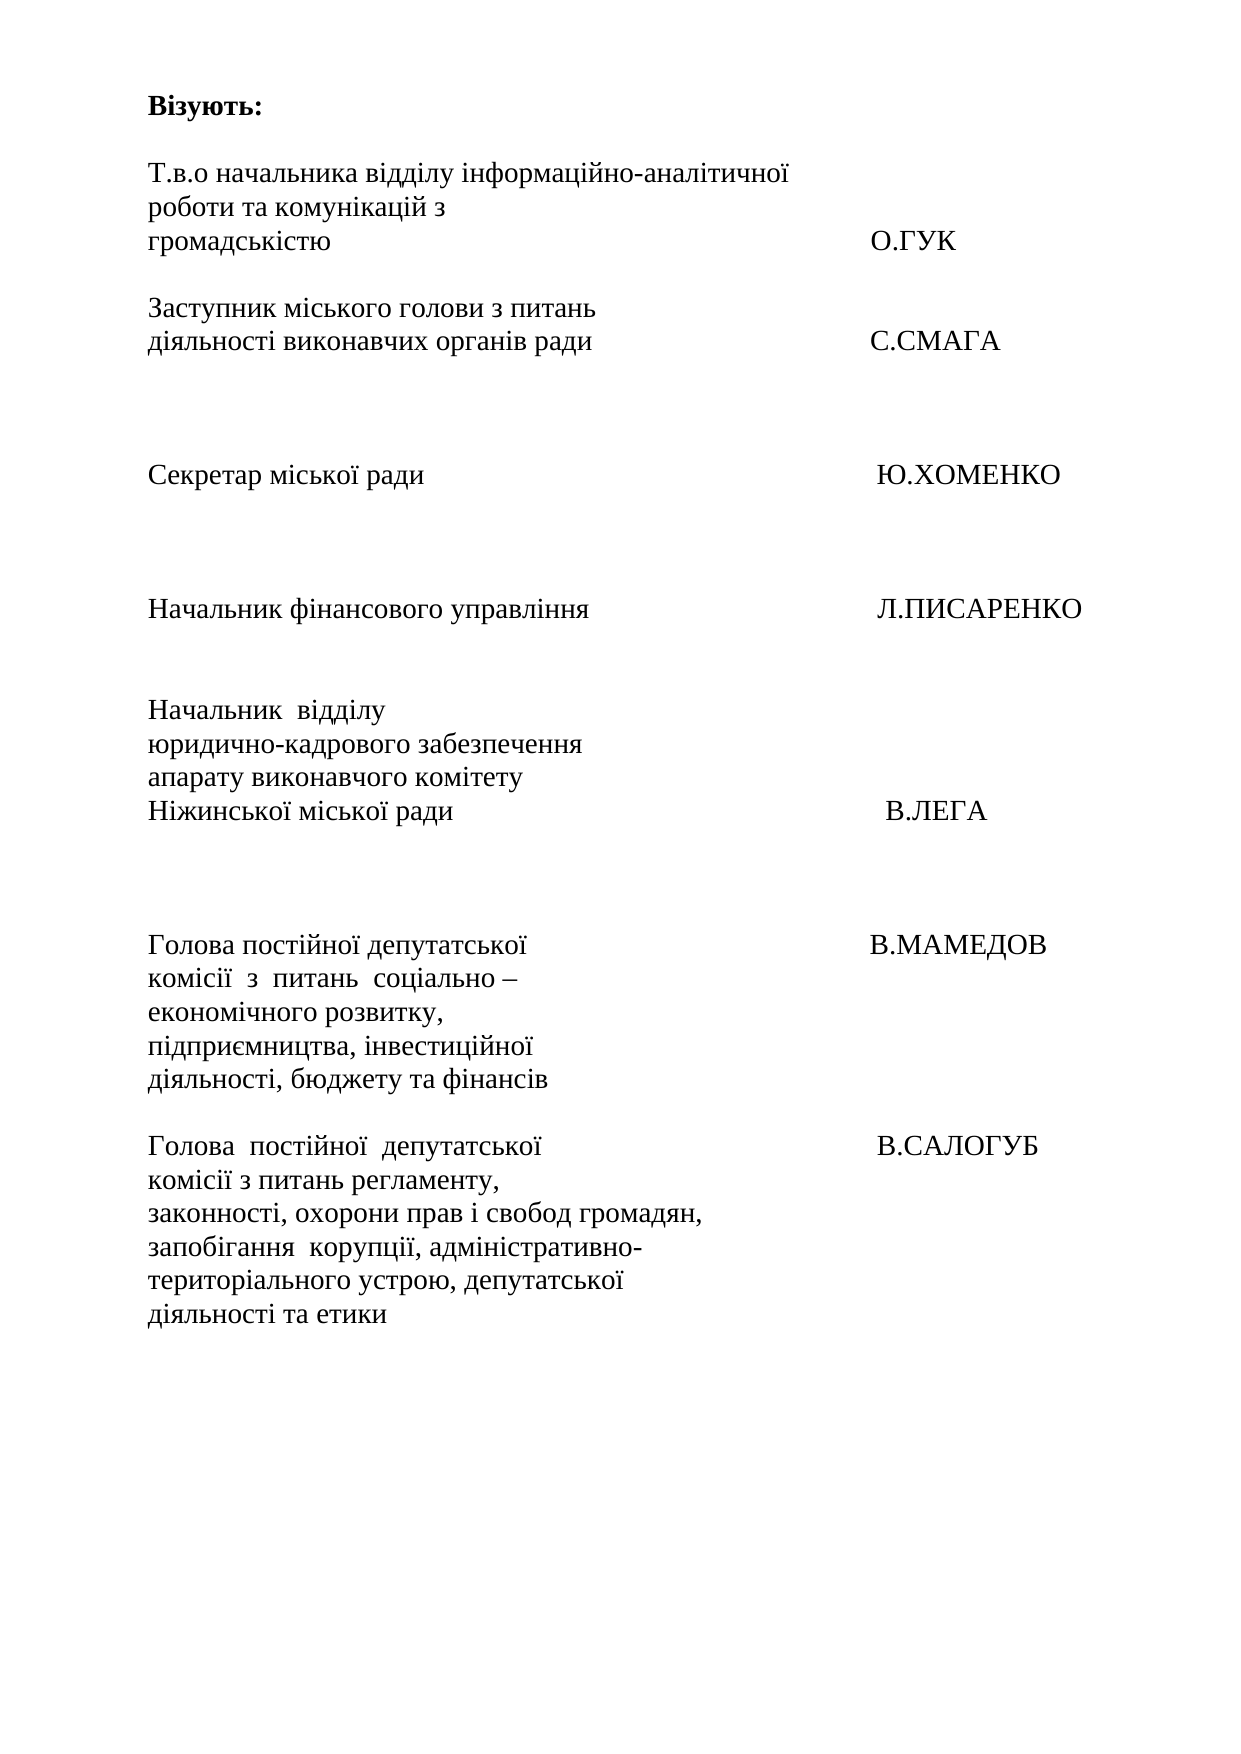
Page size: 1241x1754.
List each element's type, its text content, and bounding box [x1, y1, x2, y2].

text територіального устрою, депутатської [148, 1262, 1152, 1296]
text підприємництва, інвестиційної [148, 1028, 1152, 1061]
text запобігання корупції, адміністративно- [148, 1229, 1152, 1262]
text Ніжинської міської ради В.ЛЕГА [148, 793, 1152, 826]
text Голова постійної депутатської В.МАМЕДОВ [148, 927, 1152, 961]
text роботи та комунікацій з [148, 189, 1152, 223]
text Т.в.о начальника відділу інформаційно-аналітичної [148, 156, 1152, 189]
text діяльності, бюджету та фінансів [148, 1061, 1152, 1095]
text комісії з питань соціально – [148, 961, 1152, 994]
text Начальник фінансового управління Л.ПИСАРЕНКО [148, 592, 1152, 625]
text Голова постійної депутатської В.САЛОГУБ [148, 1128, 1152, 1162]
text діяльності та етики [148, 1296, 1152, 1329]
text Візують: [148, 88, 1152, 122]
text Секретар міської ради Ю.ХОМЕНКО [148, 457, 1152, 491]
text громадськістю О.ГУК [148, 223, 1152, 256]
text діяльності виконавчих органів ради С.СМАГА [148, 323, 1152, 357]
text юридично-кадрового забезпечення [148, 726, 1152, 759]
text комісії з питань регламенту, [148, 1162, 1152, 1195]
text Начальник відділу [148, 692, 1152, 726]
text законності, охорони прав і свобод громадян, [148, 1195, 1152, 1229]
text апарату виконавчого комітету [148, 759, 1152, 793]
text економічного розвитку, [148, 994, 1152, 1028]
text Заступник міського голови з питань [148, 290, 1152, 323]
